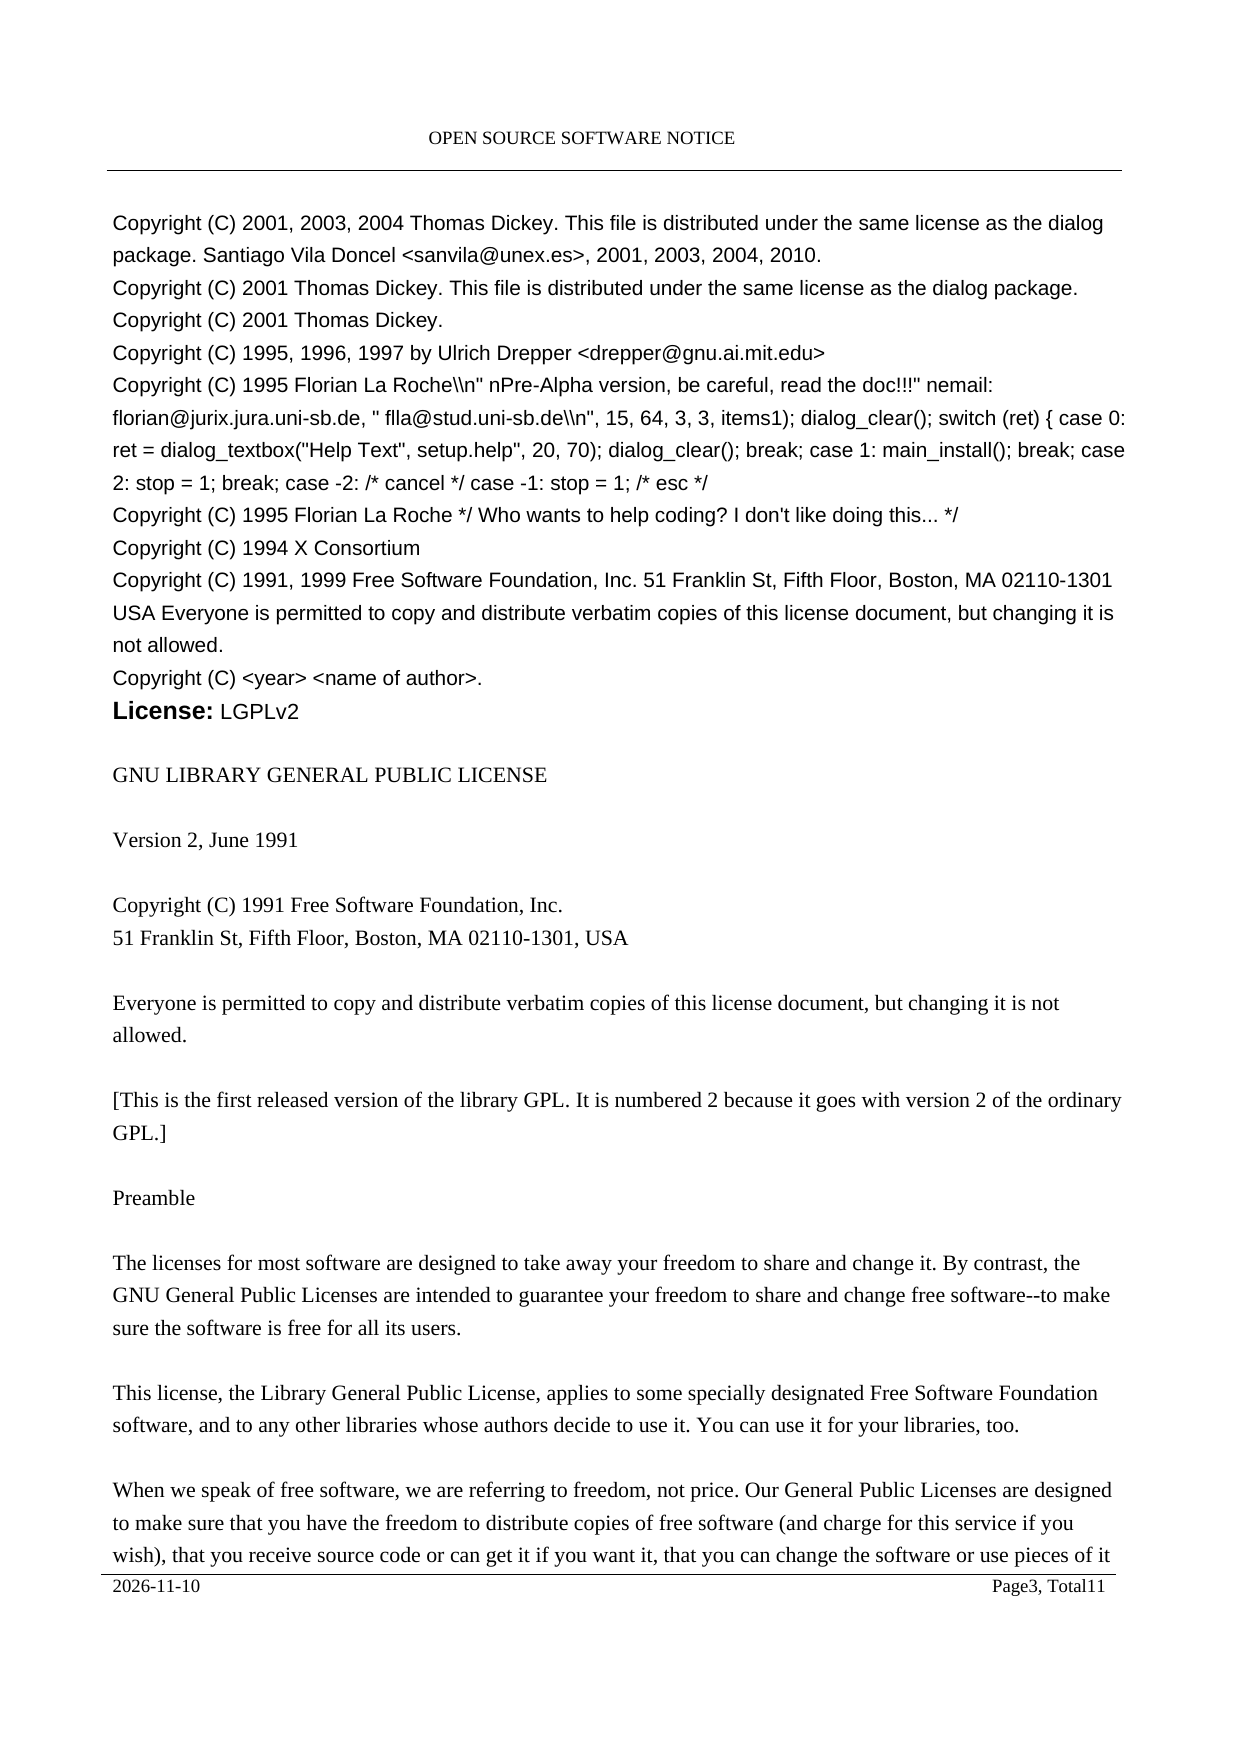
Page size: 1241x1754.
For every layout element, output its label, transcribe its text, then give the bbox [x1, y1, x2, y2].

text Copyright (C) <year> <name of author>. [112, 661, 1128, 694]
text Copyright (C) 1995, 1996, 1997 by Ulrich Drepper <drepper@gnu.ai.mit.edu> [112, 336, 1128, 369]
text Copyright (C) 1995 Florian La Roche */ Who wants to help coding? I don't like doing this... */ [112, 499, 1128, 531]
text Copyright (C) 2001, 2003, 2004 Thomas Dickey. This file is distributed under the same license as the dialog package. Santiago Vila Doncel <sanvila@unex.es>, 2001, 2003, 2004, 2010. [112, 206, 1128, 271]
text Copyright (C) 1995 Florian La Roche\\n" nPre-Alpha version, be careful, read the doc!!!" nemail: florian@jurix.jura.uni-sb.de, " flla@stud.uni-sb.de\\n", 15, 64, 3, 3, items1); dialog_clear(); switch (ret) { case 0: ret = dialog_textbox("Help Text", setup.help", 20, 70); dialog_clear(); break; case 1: main_install(); break; case 2: stop = 1; break; case -2: /* cancel */ case -1: stop = 1; /* esc */ [112, 369, 1128, 499]
text Copyright (C) 2001 Thomas Dickey. [112, 304, 1128, 336]
text Copyright (C) 1994 X Consortium [112, 531, 1128, 564]
text Copyright (C) 2001 Thomas Dickey. This file is distributed under the same license as the dialog package. [112, 271, 1128, 304]
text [112, 694, 1128, 1571]
text Copyright (C) 1991, 1999 Free Software Foundation, Inc. 51 Franklin St, Fifth Floor, Boston, MA 02110-1301 USA Everyone is permitted to copy and distribute verbatim copies of this license document, but changing it is not allowed. [112, 564, 1128, 661]
